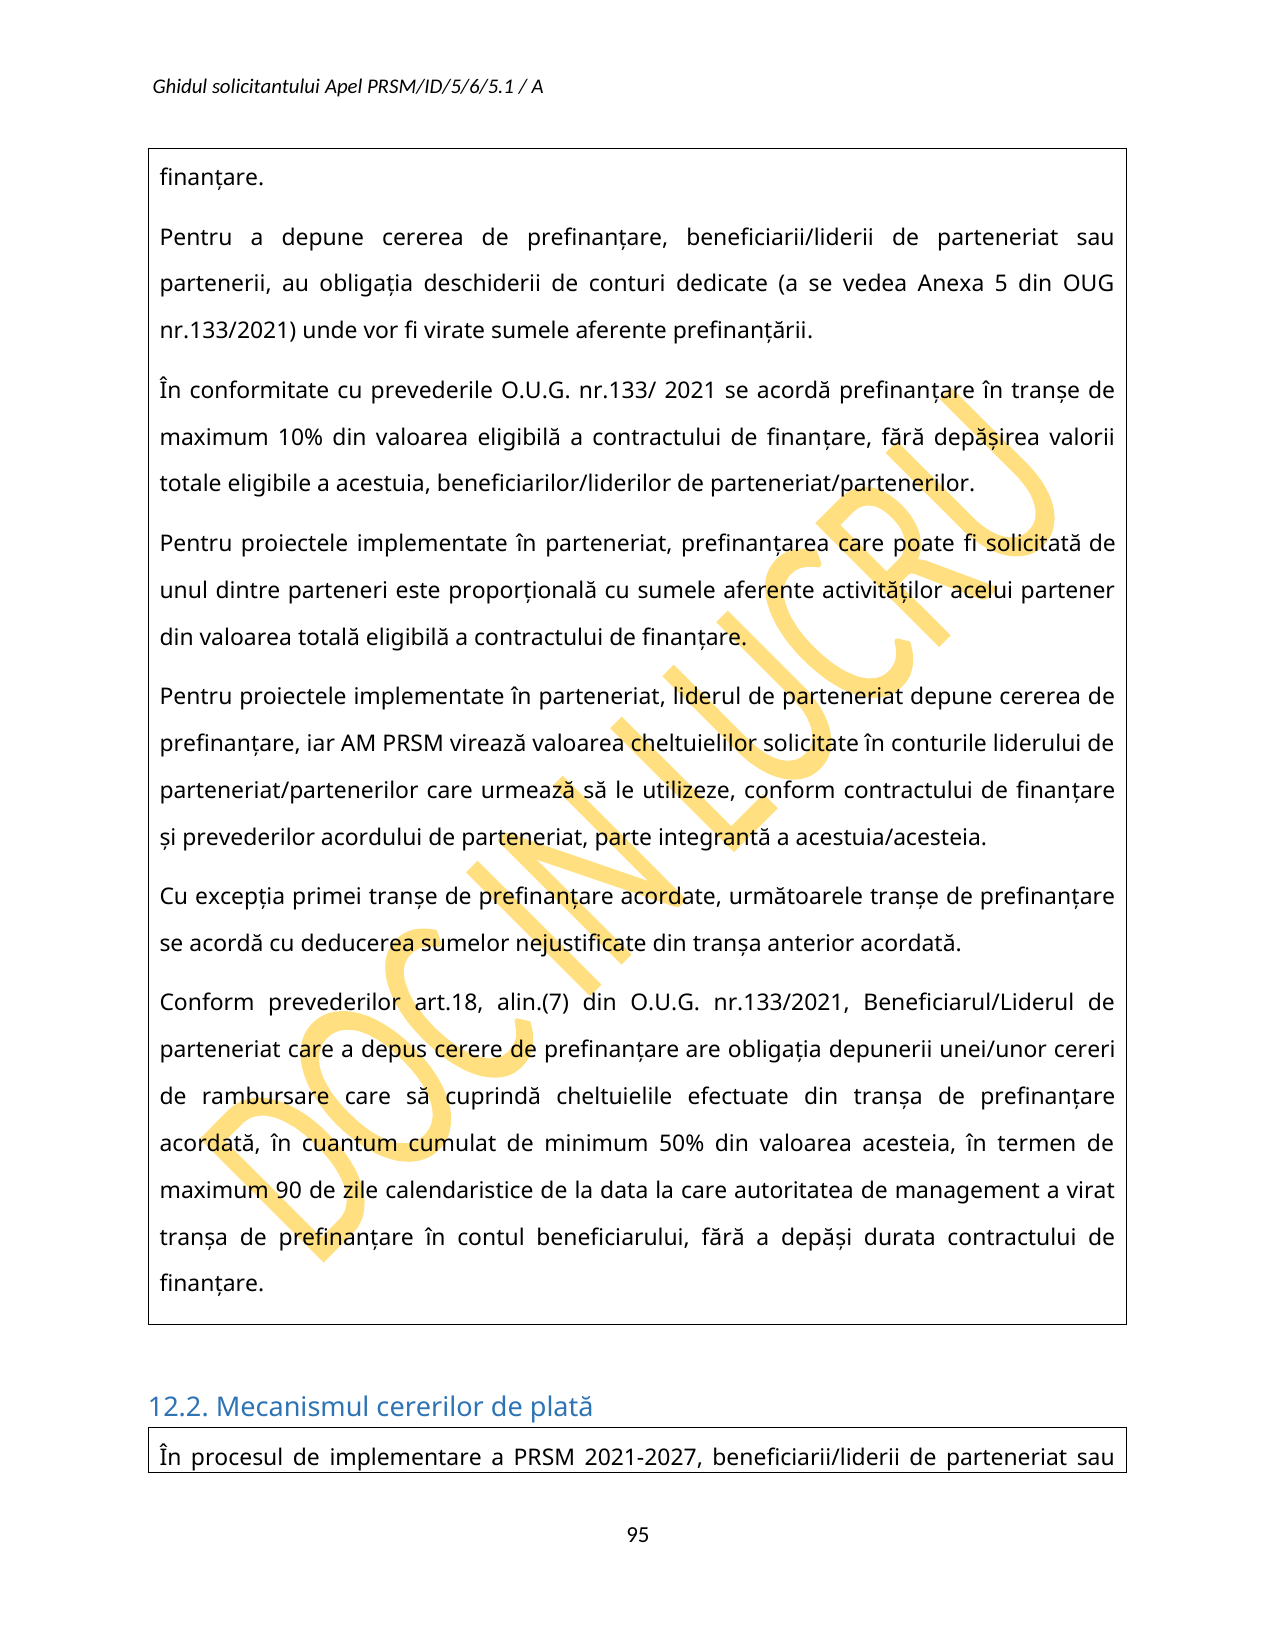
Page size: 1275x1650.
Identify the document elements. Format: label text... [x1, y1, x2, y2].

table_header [149, 1428, 1126, 1472]
subtitle 12.2. Mecanismul cererilor de plată [148, 1387, 1127, 1424]
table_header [149, 149, 1126, 1324]
